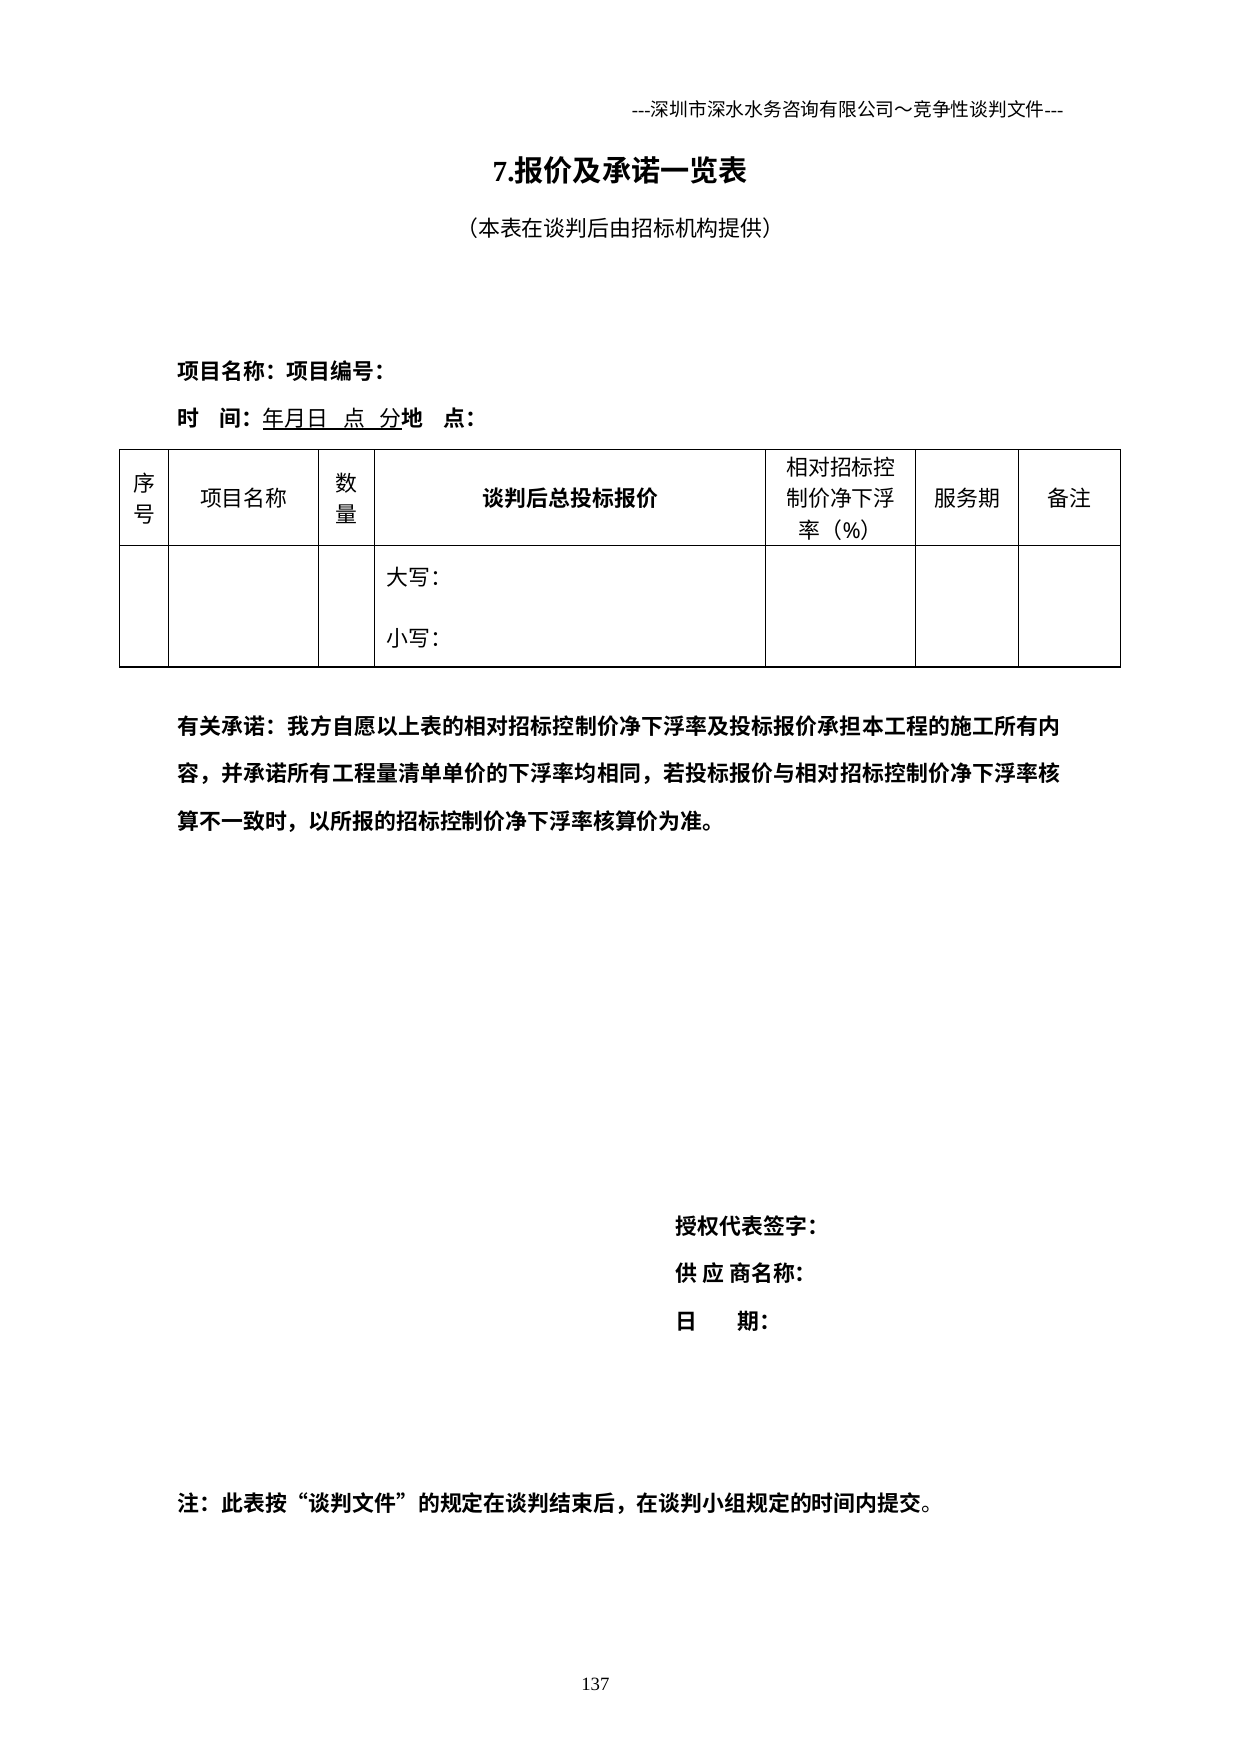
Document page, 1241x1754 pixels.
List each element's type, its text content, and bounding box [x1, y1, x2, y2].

text 项目名称：项目编号： [177, 354, 1063, 385]
text 时 间：年月日 点 分地 点： [177, 401, 1063, 433]
text 供 应 商名称： [177, 1256, 1063, 1288]
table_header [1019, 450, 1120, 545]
text 7.报价及承诺一览表 [177, 148, 1063, 190]
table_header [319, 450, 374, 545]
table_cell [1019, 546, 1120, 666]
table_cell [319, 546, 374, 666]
text 注：此表按“谈判文件”的规定在谈判结束后，在谈判小组规定的时间内提交。 [177, 1486, 1063, 1517]
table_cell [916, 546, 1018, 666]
text 授权代表签字： [177, 1209, 1063, 1241]
text 日 期： [177, 1304, 1063, 1336]
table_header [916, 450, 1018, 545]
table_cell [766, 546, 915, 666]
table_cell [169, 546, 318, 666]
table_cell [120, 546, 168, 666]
text 有关承诺：我方自愿以上表的相对招标控制价净下浮率及投标报价承担本工程的施工所有内容，并承诺所有工程量清单单价的下浮率均相同，若投标报价与相对招标控制价净下浮率核算不一致时，以所报的招标控制价净下浮率核算价为准。 [177, 709, 1063, 836]
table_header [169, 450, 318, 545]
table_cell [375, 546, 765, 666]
text （本表在谈判后由招标机构提供） [177, 211, 1063, 243]
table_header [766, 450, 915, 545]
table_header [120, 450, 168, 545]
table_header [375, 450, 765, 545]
